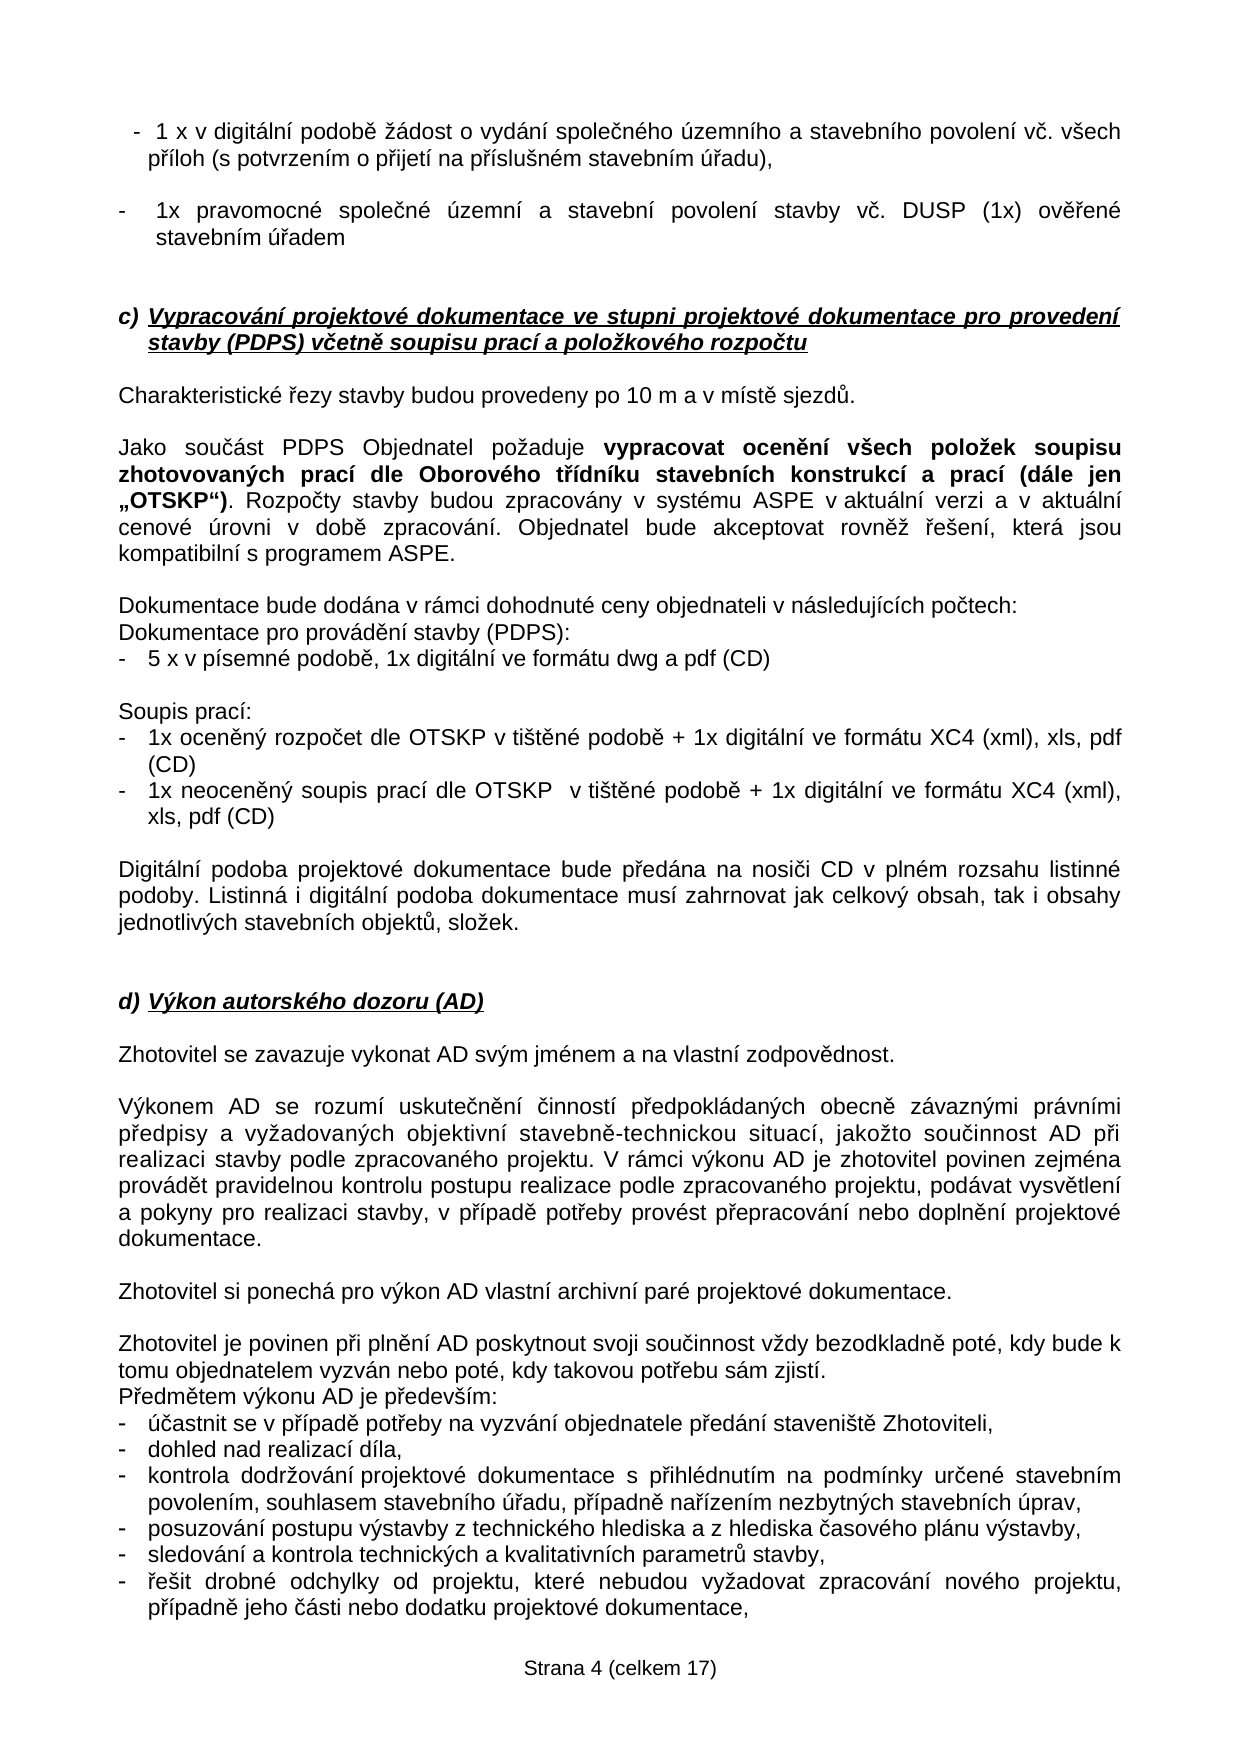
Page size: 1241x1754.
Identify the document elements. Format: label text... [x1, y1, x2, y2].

text - 1x neoceněný soupis prací dle OTSKP v tištěné podobě + 1x digitální ve formátu XC4 (xml), xls, pdf (CD) [118, 777, 1122, 830]
list posuzování postupu výstavby z technického hlediska a z hlediska časového plánu výstavby, [118, 1515, 1122, 1541]
text Zhotovitel se zavazuje vykonat AD svým jménem a na vlastní zodpovědnost. [118, 1041, 1122, 1067]
list sledování a kontrola technických a kvalitativních parametrů stavby, [118, 1541, 1122, 1568]
text Výkonem AD se rozumí uskutečnění činností předpokládaných obecně závaznými právními předpisy a vyžadovaných objektivní stavebně-technickou situací, jakožto součinnost AD při realizaci stavby podle zpracovaného projektu. V rámci výkonu AD je zhotovitel povinen zejména provádět pravidelnou kontrolu postupu realizace podle zpracovaného projektu, podávat vysvětlení a pokyny pro realizaci stavby, v případě potřeby provést přepracování nebo doplnění projektové dokumentace. [118, 1093, 1122, 1251]
list 5 x v písemné podobě, 1x digitální ve formátu dwg a pdf (CD) [118, 645, 1122, 672]
text - 1x oceněný rozpočet dle OTSKP v tištěné podobě + 1x digitální ve formátu XC4 (xml), xls, pdf (CD) [118, 724, 1122, 777]
list kontrola dodržování projektové dokumentace s přihlédnutím na podmínky určené stavebním povolením, souhlasem stavebního úřadu, případně nařízením nezbytných stavebních úprav, [118, 1462, 1122, 1515]
list řešit drobné odchylky od projektu, které nebudou vyžadovat zpracování nového projektu, případně jeho části nebo dodatku projektové dokumentace, [118, 1568, 1122, 1620]
list účastnit se v případě potřeby na vyzvání objednatele předání staveniště Zhotoviteli, [118, 1409, 1122, 1436]
text Předmětem výkonu AD je především: [118, 1383, 1122, 1409]
text Zhotovitel je povinen při plnění AD poskytnout svoji součinnost vždy bezodkladně poté, kdy bude k tomu objednatelem vyzván nebo poté, kdy takovou potřebu sám zjistí. [118, 1330, 1122, 1383]
text Soupis prací: [118, 698, 1122, 724]
text Dokumentace pro provádění stavby (PDPS): [118, 619, 1122, 645]
text Digitální podoba projektové dokumentace bude předána na nosiči CD v plném rozsahu listinné podoby. Listinná i digitální podoba dokumentace musí zahrnovat jak celkový obsah, tak i obsahy jednotlivých stavebních objektů, složek. [118, 856, 1122, 935]
text Charakteristické řezy stavby budou provedeny po 10 m a v místě sjezdů. [118, 382, 1122, 408]
list 1 x v digitální podobě žádost o vydání společného územního a stavebního povolení vč. všech příloh (s potvrzením o přijetí na příslušném stavebním úřadu), [133, 118, 1122, 171]
text Dokumentace bude dodána v rámci dohodnuté ceny objednateli v následujících počtech: [118, 592, 1122, 619]
list Vypracování projektové dokumentace ve stupni projektové dokumentace pro provedení stavby (PDPS) včetně soupisu prací a položkového rozpočtu [118, 303, 1122, 355]
list 1x pravomocné společné územní a stavební povolení stavby vč. DUSP (1x) ověřené stavebním úřadem [118, 197, 1122, 250]
text Zhotovitel si ponechá pro výkon AD vlastní archivní paré projektové dokumentace. [118, 1278, 1122, 1304]
list dohled nad realizací díla, [118, 1436, 1122, 1462]
text Jako součást PDPS Objednatel požaduje vypracovat ocenění všech položek soupisu zhotovovaných prací dle Oborového třídníku stavebních konstrukcí a prací (dále jen „OTSKP“). Rozpočty stavby budou zpracovány v systému ASPE v aktuální verzi a v aktuální cenové úrovni v době zpracování. Objednatel bude akceptovat rovněž řešení, která jsou kompatibilní s programem ASPE. [118, 434, 1122, 566]
list Výkon autorského dozoru (AD) [118, 988, 1122, 1014]
